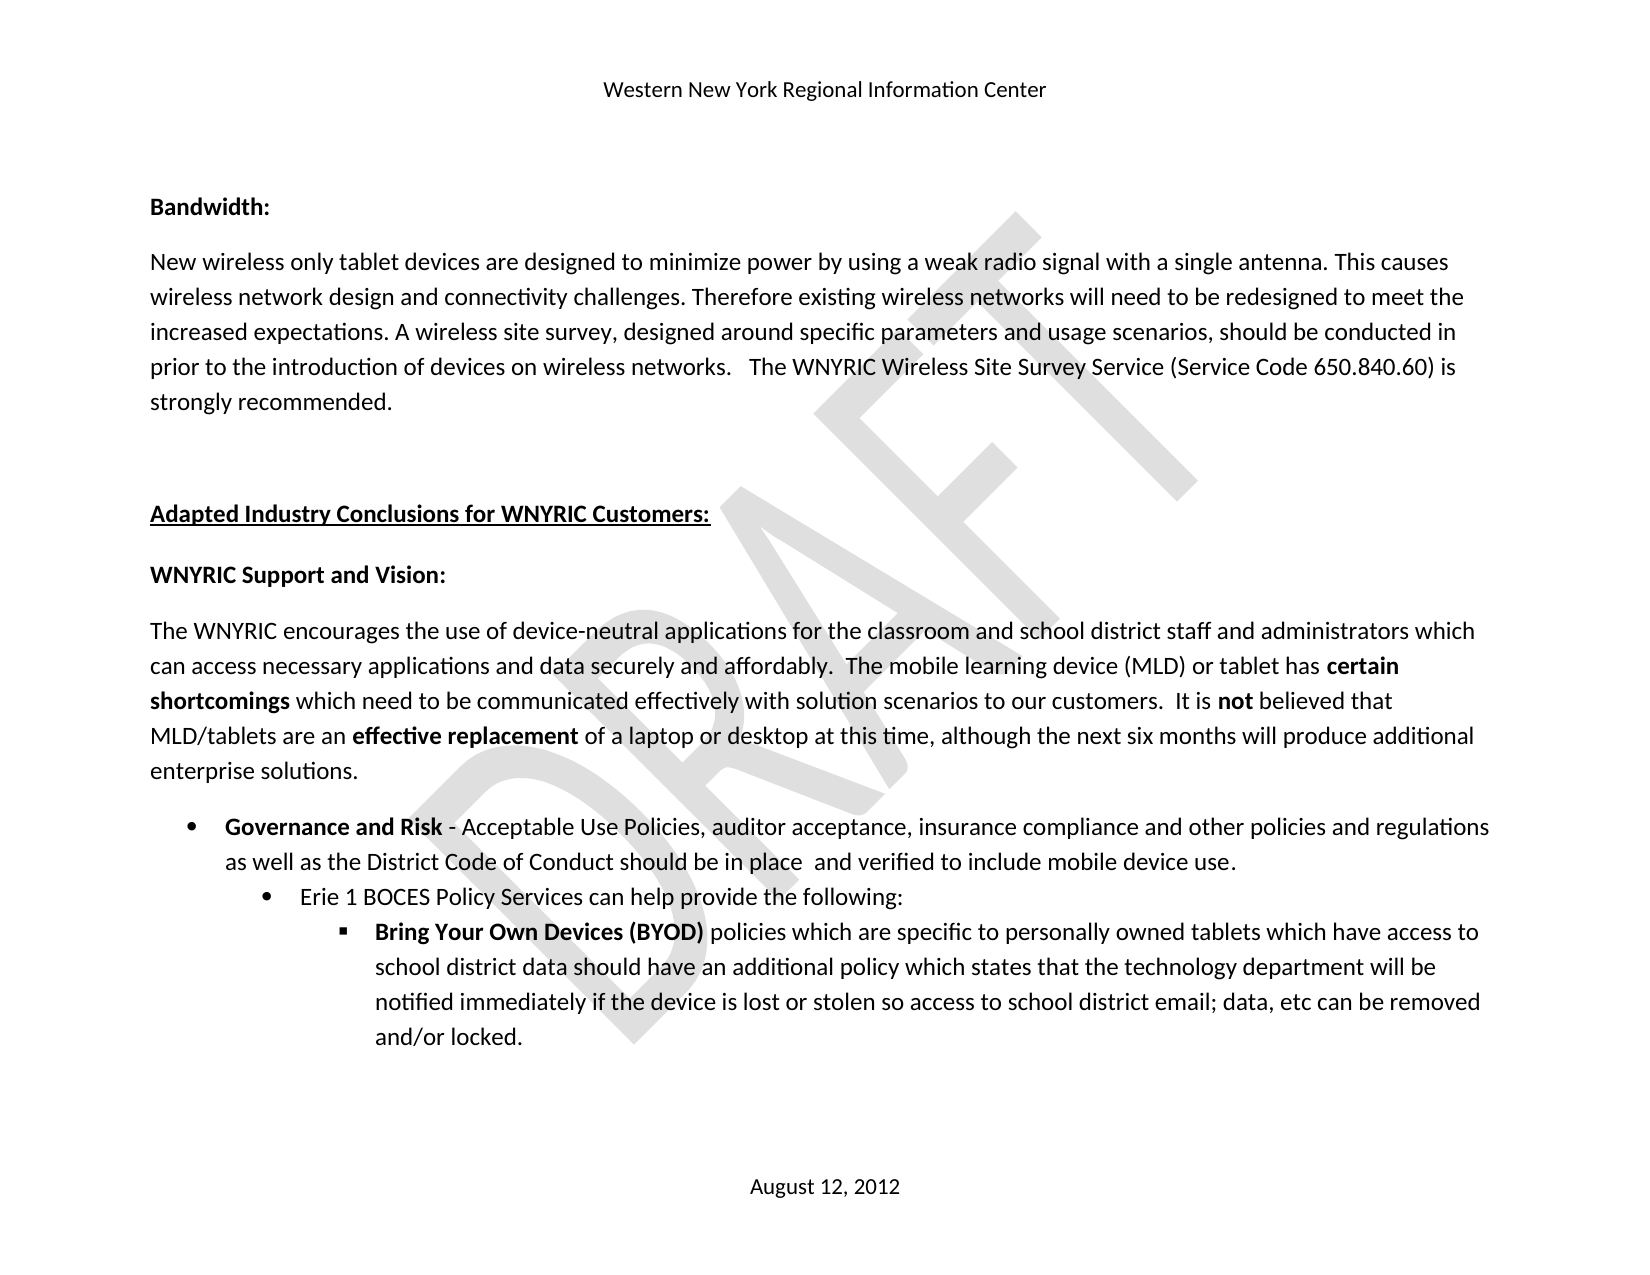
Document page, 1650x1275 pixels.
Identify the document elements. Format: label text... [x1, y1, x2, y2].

list Erie 1 BOCES Policy Services can help provide the following: [262, 881, 1500, 911]
text New wireless only tablet devices are designed to minimize power by using a weak radio signal with a single antenna. This causes wireless network design and connectivity challenges. Therefore existing wireless networks will need to be redesigned to meet the increased expectations. A wireless site survey, designed around specific parameters and usage scenarios, should be conducted in prior to the introduction of devices on wireless networks. The WNYRIC Wireless Site Survey Service (Service Code 650.840.60) is strongly recommended. [150, 247, 1500, 417]
list Bring Your Own Devices (BYOD) policies which are specific to personally owned tablets which have access to school district data should have an additional policy which states that the technology department will be notified immediately if the device is lost or stolen so access to school district email; data, etc can be removed and/or locked. [337, 916, 1500, 1051]
text Adapted Industry Conclusions for WNYRIC Customers: [150, 498, 1500, 529]
text Bandwidth: [150, 191, 1500, 221]
text The WNYRIC encourages the use of device-neutral applications for the classroom and school district staff and administrators which can access necessary applications and data securely and affordably. The mobile learning device (MLD) or tablet has certain shortcomings which need to be communicated effectively with solution scenarios to our customers. It is not believed that MLD/tablets are an effective replacement of a laptop or desktop at this time, although the next six months will produce additional enterprise solutions. [150, 615, 1500, 786]
list Governance and Risk - Acceptable Use Policies, auditor acceptance, insurance compliance and other policies and regulations as well as the District Code of Conduct should be in place and verified to include mobile device use. [187, 811, 1500, 876]
text WNYRIC Support and Vision: [150, 559, 1500, 590]
